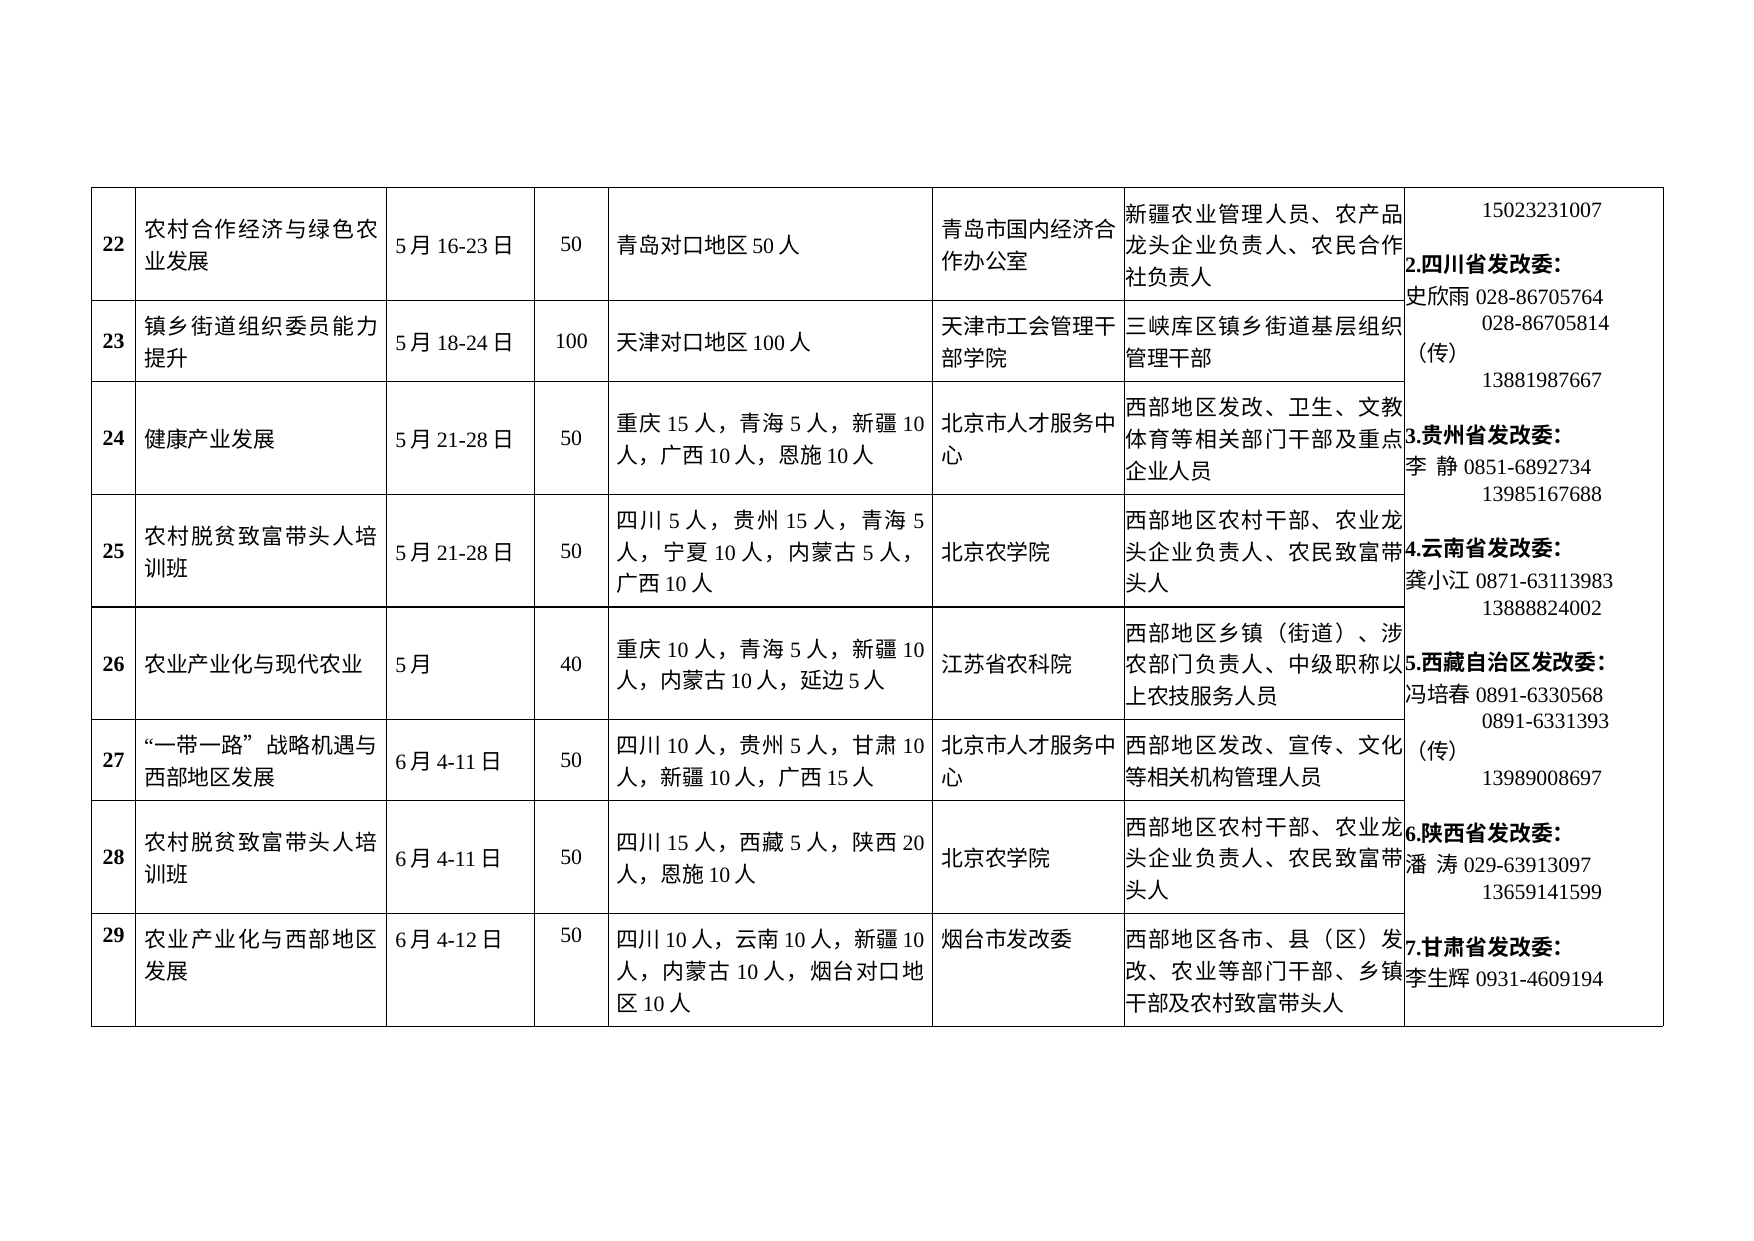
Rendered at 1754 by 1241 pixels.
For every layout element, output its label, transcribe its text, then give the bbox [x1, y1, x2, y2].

table_cell 西部地区农村干部、农业龙头企业负责人、农民致富带头人 [1125, 801, 1404, 913]
table_cell 24 [92, 382, 135, 494]
table_cell 50 [535, 720, 608, 800]
table_cell 6月4-12日 [387, 914, 534, 1026]
table_cell 25 [92, 495, 135, 606]
table_cell “一带一路”战略机遇与西部地区发展 [136, 720, 386, 800]
table_cell 北京农学院 [933, 801, 1124, 913]
table_cell 重庆15人，青海5人，新疆10人，广西10人，恩施10人 [609, 382, 932, 494]
table_cell 四川5人，贵州15人，青海5人，宁夏10人，内蒙古5人，广西10人 [609, 495, 932, 606]
table_cell 四川10人，云南10人，新疆10人，内蒙古10人，烟台对口地区10人 [609, 914, 932, 1026]
table_cell 6月4-11日 [387, 801, 534, 913]
table_cell 镇乡街道组织委员能力提升 [136, 301, 386, 381]
table_cell 22 [92, 188, 135, 300]
table_cell 四川15人，西藏5人，陕西20人，恩施10人 [609, 801, 932, 913]
table_cell 北京农学院 [933, 495, 1124, 606]
table_cell 三峡库区镇乡街道基层组织管理干部 [1125, 301, 1404, 381]
table_cell 新疆农业管理人员、农产品龙头企业负责人、农民合作社负责人 [1125, 188, 1404, 300]
table_cell 50 [535, 382, 608, 494]
table_cell 50 [535, 914, 608, 1026]
table_cell 健康产业发展 [136, 382, 386, 494]
table_cell 西部地区发改、卫生、文教体育等相关部门干部及重点企业人员 [1125, 382, 1404, 494]
table_cell 青岛市国内经济合作办公室 [933, 188, 1124, 300]
table_cell 23 [92, 301, 135, 381]
table_cell 农村脱贫致富带头人培训班 [136, 495, 386, 606]
table_cell 28 [92, 801, 135, 913]
table_cell 6月4-11日 [387, 720, 534, 800]
table_cell 100 [535, 301, 608, 381]
table_cell 农业产业化与现代农业 [136, 608, 386, 719]
table_cell 西部地区各市、县（区）发改、农业等部门干部、乡镇干部及农村致富带头人 [1125, 914, 1404, 1026]
table_cell 天津市工会管理干部学院 [933, 301, 1124, 381]
table_cell 重庆10人，青海5人，新疆10人，内蒙古10人，延边5人 [609, 608, 932, 719]
table_cell 北京市人才服务中心 [933, 720, 1124, 800]
table_cell 农业产业化与西部地区发展 [136, 914, 386, 1026]
table_cell 农村脱贫致富带头人培训班 [136, 801, 386, 913]
table_cell 40 [535, 608, 608, 719]
table_cell 5月21-28日 [387, 382, 534, 494]
table_cell 江苏省农科院 [933, 608, 1124, 719]
table_cell 5月18-24日 [387, 301, 534, 381]
table_cell 农村合作经济与绿色农业发展 [136, 188, 386, 300]
table_cell 5月 [387, 608, 534, 719]
table_cell 5月21-28日 [387, 495, 534, 606]
table_cell 27 [92, 720, 135, 800]
table_cell 烟台市发改委 [933, 914, 1124, 1026]
table_cell 西部地区发改、宣传、文化等相关机构管理人员 [1125, 720, 1404, 800]
table_cell 29 [92, 914, 135, 1026]
table_cell 50 [535, 495, 608, 606]
table_cell 四川10人，贵州5人，甘肃10人，新疆10人，广西15人 [609, 720, 932, 800]
table_cell 天津对口地区100人 [609, 301, 932, 381]
table_cell 50 [535, 801, 608, 913]
table_cell 北京市人才服务中心 [933, 382, 1124, 494]
table_cell 西部地区农村干部、农业龙头企业负责人、农民致富带头人 [1125, 495, 1404, 606]
table_cell 5月16-23日 [387, 188, 534, 300]
table_cell 26 [92, 608, 135, 719]
table_cell 青岛对口地区50人 [609, 188, 932, 300]
table_cell 50 [535, 188, 608, 300]
table_cell 西部地区乡镇（街道）、涉农部门负责人、中级职称以上农技服务人员 [1125, 608, 1404, 719]
